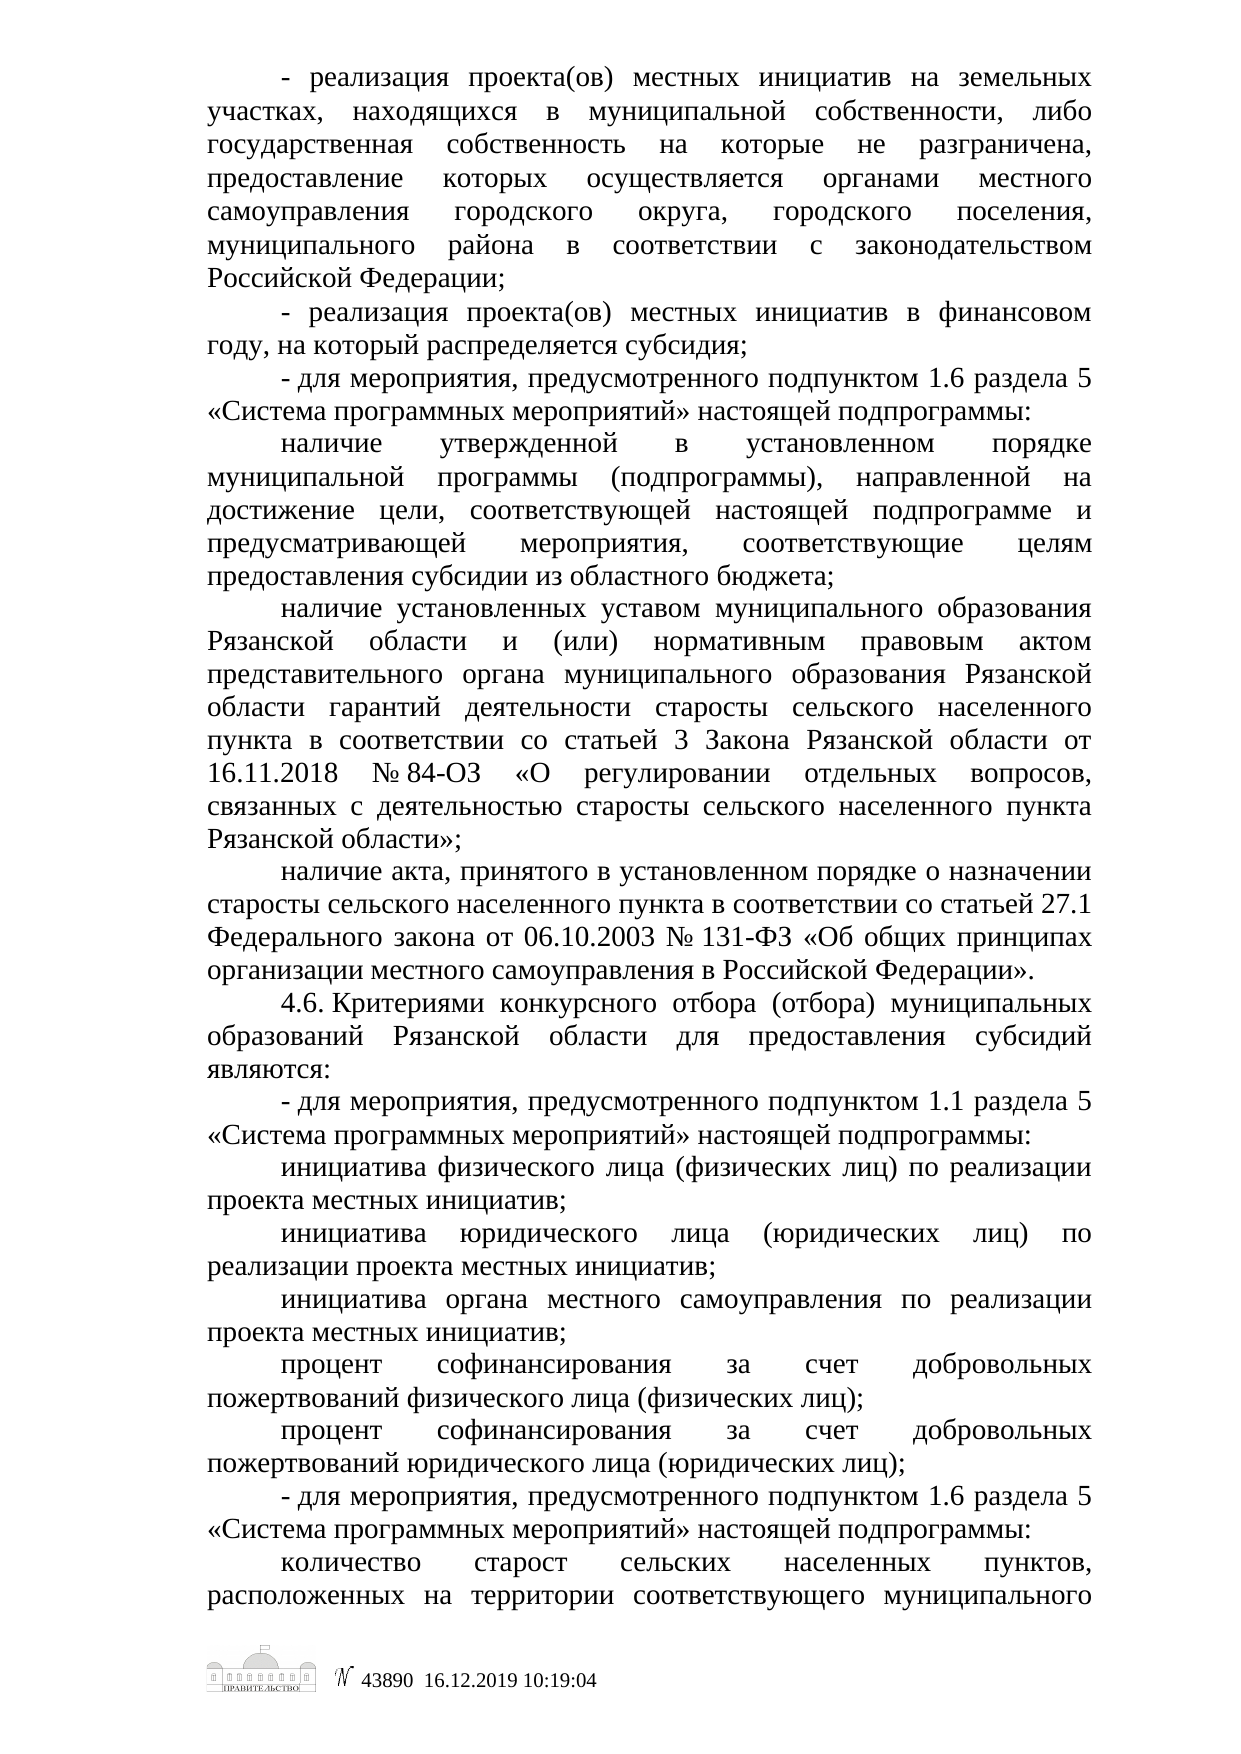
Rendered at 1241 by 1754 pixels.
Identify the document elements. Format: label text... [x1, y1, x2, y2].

text - для мероприятия, предусмотренного подпунктом 1.1 раздела 5 «Система программных мероприятий» настоящей подпрограммы: [207, 1084, 1093, 1150]
text - для мероприятия, предусмотренного подпунктом 1.6 раздела 5 «Система программных мероприятий» настоящей подпрограммы: [207, 361, 1093, 427]
text наличие установленных уставом муниципального образования Рязанской области и (или) нормативным правовым актом представительного органа муниципального образования Рязанской области гарантий деятельности старосты сельского населенного пункта в соответствии со статьей 3 Закона Рязанской области от 16.11.2018 № 84-ОЗ «О регулировании отдельных вопросов, связанных с деятельностью старосты сельского населенного пункта Рязанской области»; [207, 591, 1093, 854]
text - реализация проекта(ов) местных инициатив в финансовом году, на который распределяется субсидия; [207, 294, 1093, 361]
text инициатива юридического лица (юридических лиц) по реализации проекта местных инициатив; [207, 1216, 1093, 1282]
picture [330, 1663, 358, 1688]
text 4.6. Критериями конкурсного отбора (отбора) муниципальных образований Рязанской области для предоставления субсидий являются: [207, 986, 1093, 1084]
text - реализация проекта(ов) местных инициатив на земельных участках, находящихся в муниципальной собственности, либо государственная собственность на которые не разграничена, предоставление которых осуществляется органами местного самоуправления городского округа, городского поселения, муниципального района в соответствии с законодательством Российской Федерации; [207, 59, 1093, 294]
text процент софинансирования за счет добровольных пожертвований юридического лица (юридических лиц); [207, 1413, 1093, 1479]
text наличие утвержденной в установленном порядке муниципальной программы (подпрограммы), направленной на достижение цели, соответствующей настоящей подпрограмме и предусматривающей мероприятия, соответствующие целям предоставления субсидии из областного бюджета; [207, 427, 1093, 591]
text инициатива физического лица (физических лиц) по реализации проекта местных инициатив; [207, 1150, 1093, 1216]
text процент софинансирования за счет добровольных пожертвований физического лица (физических лиц); [207, 1347, 1093, 1413]
text наличие акта, принятого в установленном порядке о назначении старосты сельского населенного пункта в соответствии со статьей 27.1 Федерального закона от 06.10.2003 № 131-ФЗ «Об общих принципах организации местного самоуправления в Российской Федерации». [207, 854, 1093, 986]
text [207, 1545, 1093, 1610]
picture [206, 1645, 316, 1692]
text - для мероприятия, предусмотренного подпунктом 1.6 раздела 5 «Система программных мероприятий» настоящей подпрограммы: [207, 1479, 1093, 1545]
text инициатива органа местного самоуправления по реализации проекта местных инициатив; [207, 1282, 1093, 1347]
